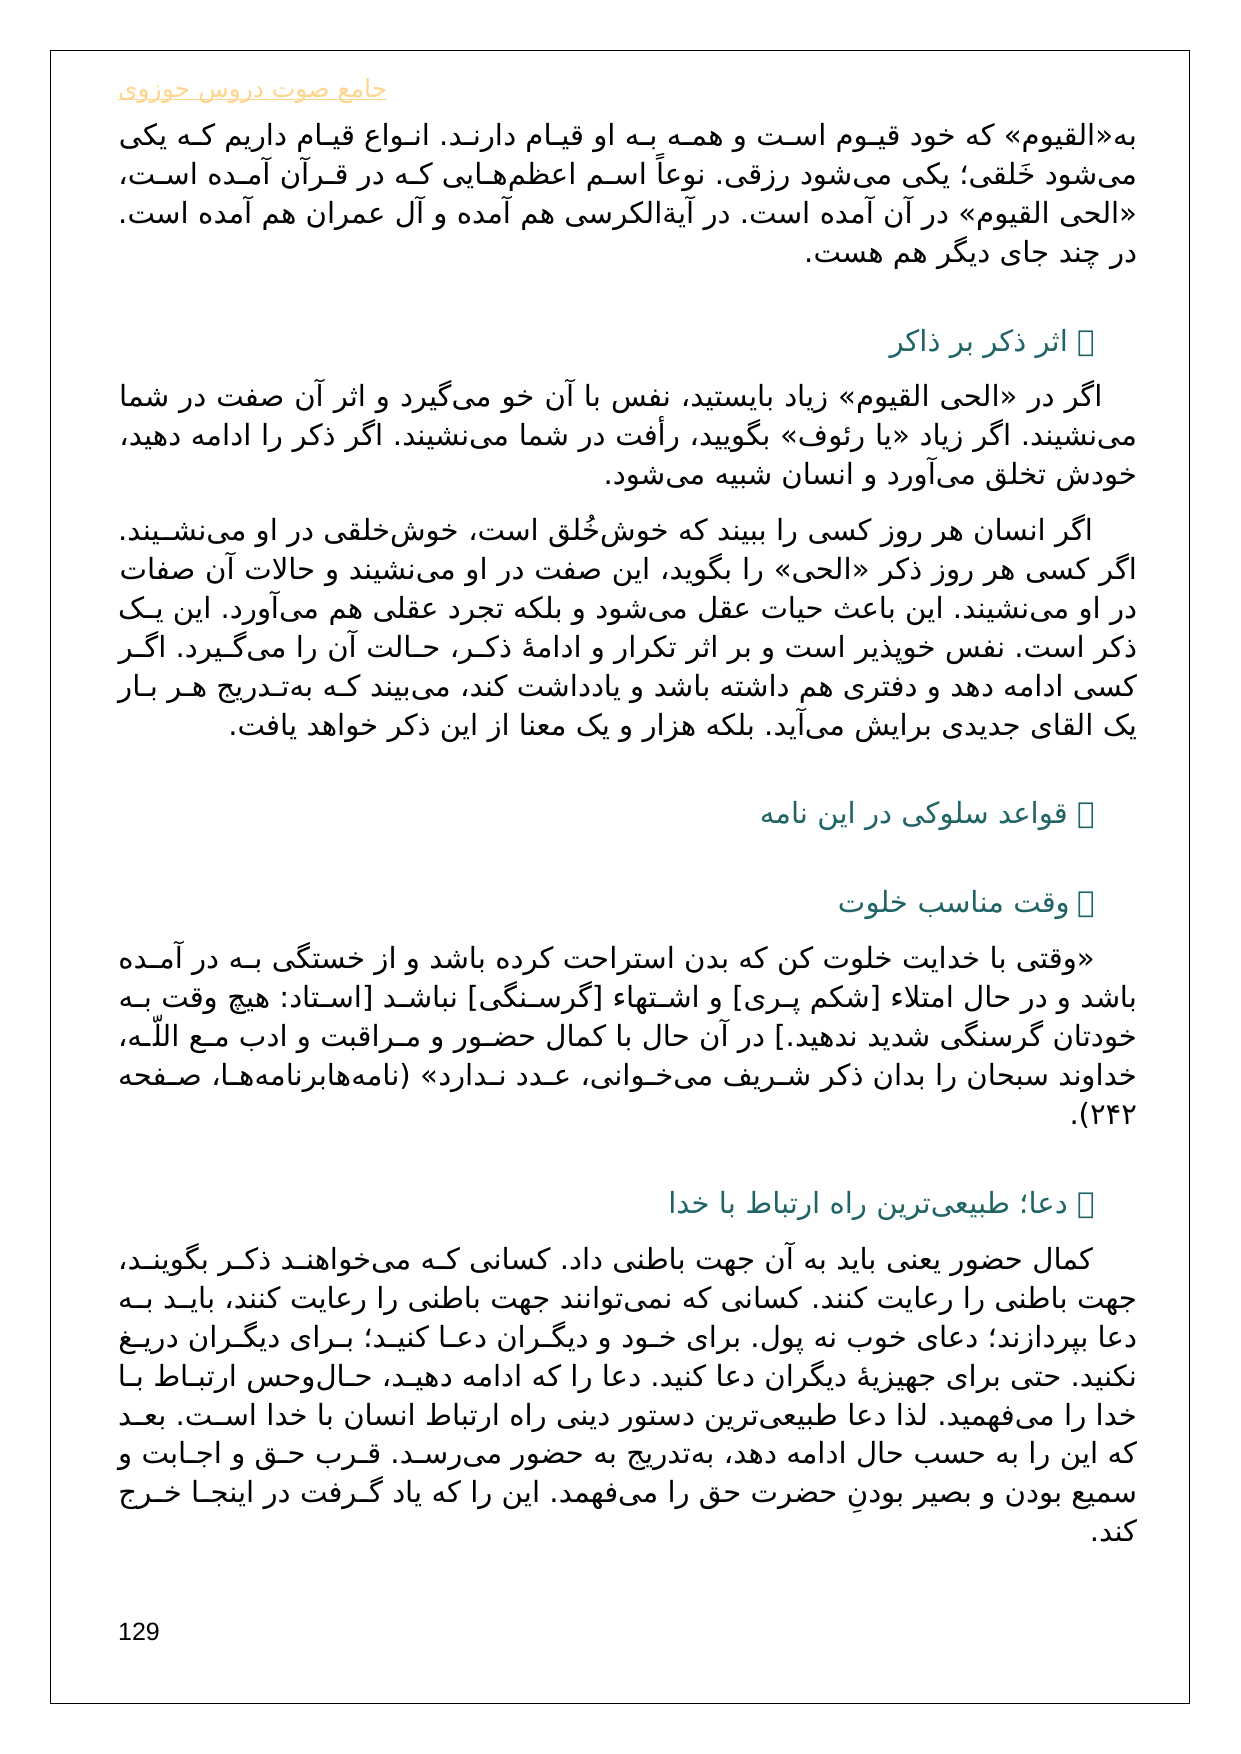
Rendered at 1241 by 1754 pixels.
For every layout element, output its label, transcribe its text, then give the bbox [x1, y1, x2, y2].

text اگر انسان هر روز کسی را ببیند که خوش‌خُلق است، خوش‌خلقی در او می‌نشیند. اگر کسی هر روز ذکر «الحی» را بگوید، این صفت در او می‌نشیند و حالات آن صفات در او می‌نشیند. این باعث حیات عقل می‌شود و بلکه تجرد عقلی هم می‌آورد. این یک ذکر است. نفس خوپذیر است و بر اثر تکرار و ادامۀ ذکر، حالت آن را می‌گیرد. اگر کسی ادامه دهد و دفتری هم داشته باشد و یادداشت کند، می‌بیند که به‌تدریج هر بار یک القای جدیدی برایش می‌آید. بلکه هزار و یک معنا از این ذکر خواهد یافت. [118, 513, 1137, 742]
text 🔵 وقت مناسب خلوت [118, 886, 1119, 920]
text 🔵 قواعد سلوکی در این نامه [118, 797, 1119, 831]
text «وقتى با خدايت خلوت‏ كن كه بدن استراحت كرده باشد و از خستگى به در آمده باشد و در حال امتلاء [شکم پری] و اشتهاء [گرسنگی] نباشد [استاد: هیچ وقت به خودتان گرسنگی شدید ندهید.] در آن حال با كمال حضور و مراقبت و ادب مع اللّه، خداوند سبحان را بدان ذكر شريف می‌خوانى، عدد ندارد» (نامه‌هابرنامه‌ها، صفحه ۲۴۲). [118, 942, 1137, 1131]
text 🔵 دعا؛ طبیعی‌ترین راه ارتباط با خدا [118, 1186, 1119, 1220]
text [118, 118, 1137, 269]
text 🔵 اثر ذکر بر ذاکر [118, 324, 1119, 358]
text کمال حضور یعنی باید به آن جهت باطنی داد. کسانی که می‌خواهند ذکر بگویند، جهت باطنی را رعایت کنند. کسانی که نمی‌توانند جهت باطنی را رعایت کنند، باید به دعا بپردازند؛ دعای خوب نه پول. برای خود و دیگران دعا کنید؛ برای دیگران دریغ نکنید. حتی برای جهیزیۀ دیگران دعا کنید. دعا را که ادامه دهید، حال‌وحس ارتباط با خدا را می‌فهمید. لذا دعا طبیعی‌ترین دستور دینی راه ارتباط انسان با خدا است. بعد که این را به حسب حال ادامه دهد، به‌تدریج به حضور می‌رسد. قرب حق و اجابت و سمیع بودن و بصیر بودنِ حضرت حق را می‌فهمد. این را که یاد گرفت در اینجا خرج کند. [118, 1242, 1137, 1549]
text اگر در «الحی القیوم» زیاد بایستید، نفس با آن خو می‌گیرد و اثر آن صفت در شما می‌نشیند. اگر زیاد «یا رئوف» بگویید، رأفت در شما می‌نشیند. اگر ذکر را ادامه دهید، خودش تخلق می‌آورد و انسان شبیه می‌شود. [118, 379, 1137, 491]
